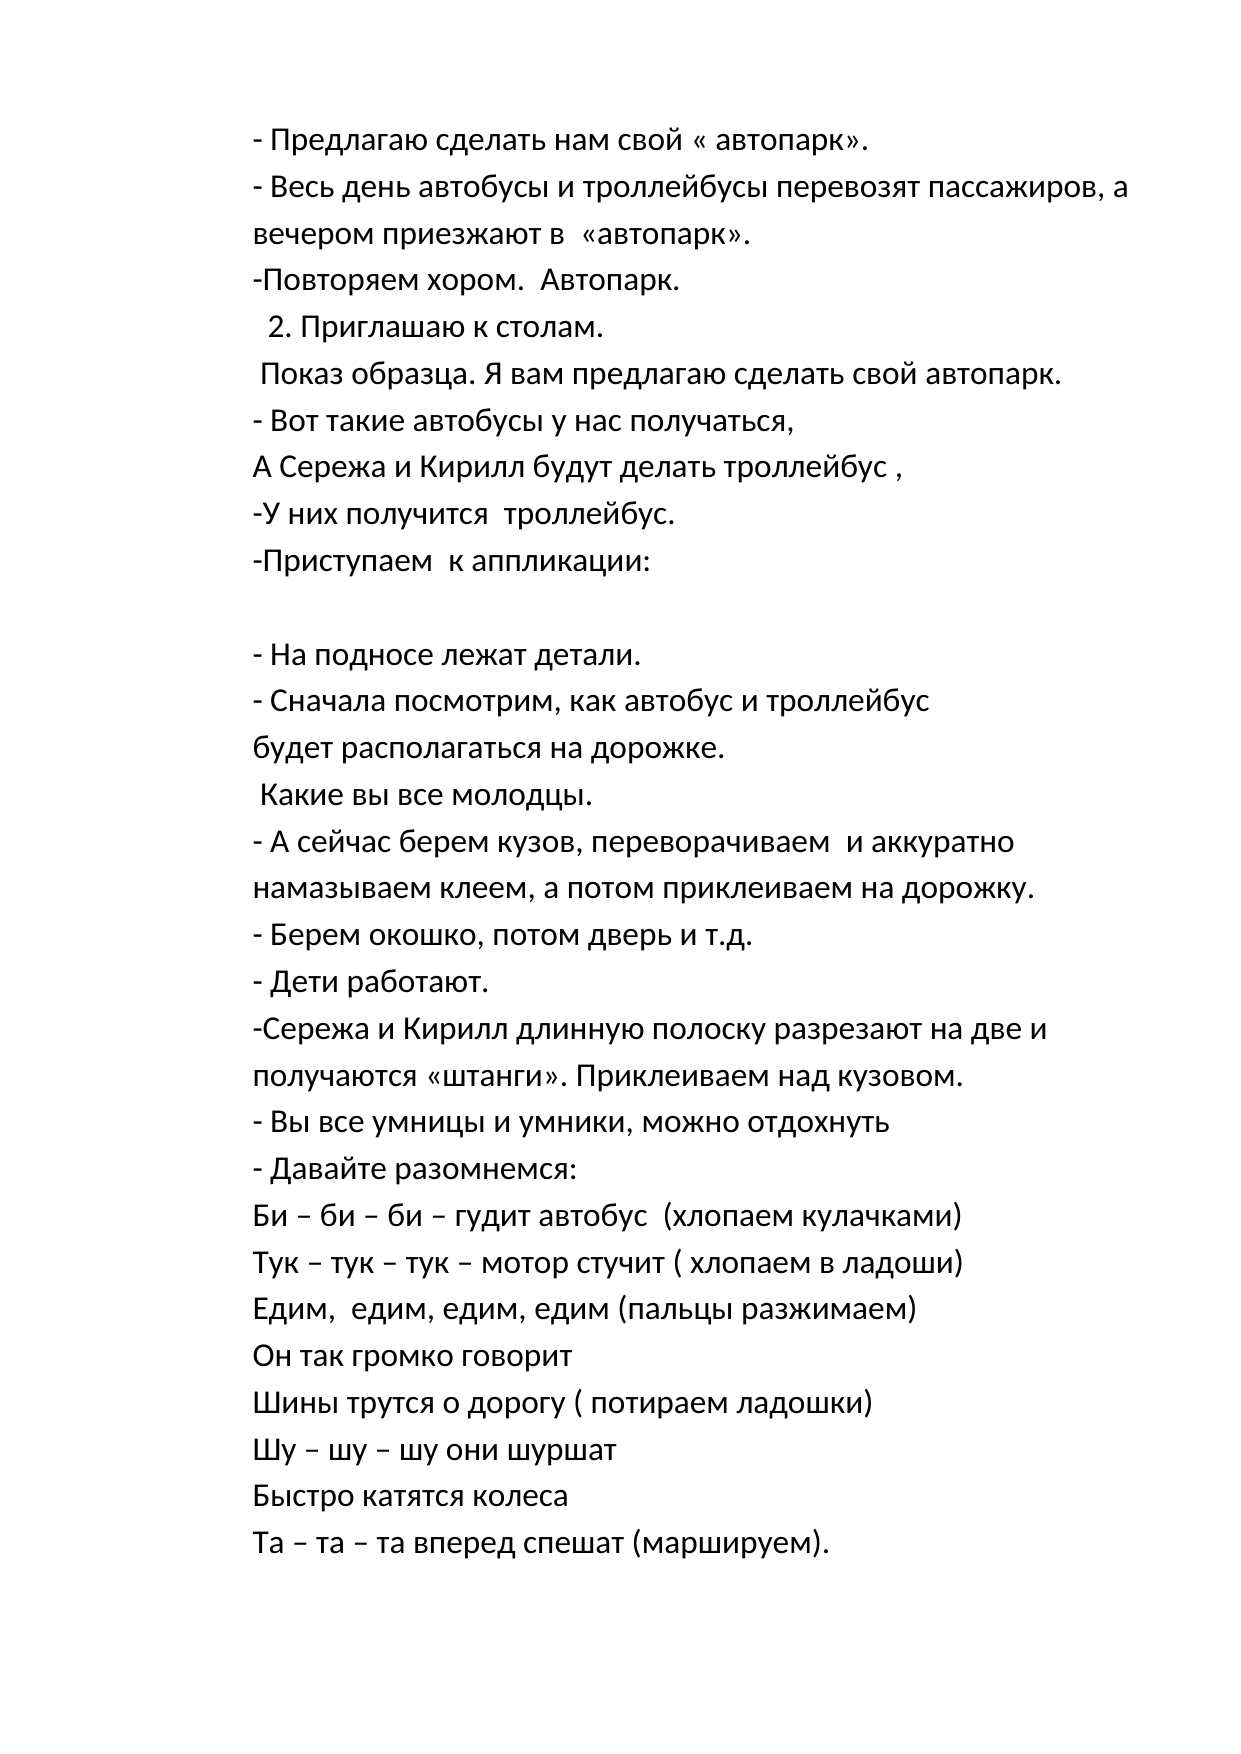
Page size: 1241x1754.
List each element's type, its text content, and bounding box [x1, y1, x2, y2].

list Тук – тук – тук – мотор стучит ( хлопаем в ладоши) [252, 1241, 1152, 1281]
list А Сережа и Кирилл будут делать троллейбус , [252, 446, 1152, 486]
list 2. Приглашаю к столам. [252, 305, 1152, 346]
list Шу – шу – шу они шуршат [252, 1428, 1152, 1468]
list -Повторяем хором. Автопарк. [252, 258, 1152, 299]
list Показ образца. Я вам предлагаю сделать свой автопарк. [252, 352, 1152, 393]
list Би – би – би – гудит автобус (хлопаем кулачками) [252, 1194, 1152, 1234]
list Он так громко говорит [252, 1334, 1152, 1375]
list Едим, едим, едим, едим (пальцы разжимаем) [252, 1287, 1152, 1328]
list - Сначала посмотрим, как автобус и троллейбус [252, 679, 1152, 720]
list - Предлагаю сделать нам свой « автопарк». [252, 118, 1152, 159]
list Быстро катятся колеса Та – та – та вперед спешат (маршируем). [252, 1474, 1152, 1562]
list - Дети работают. [252, 960, 1152, 1001]
list Шины трутся о дорогу ( потираем ладошки) [252, 1381, 1152, 1422]
list -Приступаем к аппликации: [252, 539, 1152, 580]
list - А сейчас берем кузов, переворачиваем и аккуратно намазываем клеем, а потом приклеиваем на дорожку. [252, 820, 1152, 907]
list - Весь день автобусы и троллейбусы перевозят пассажиров, а вечером приезжают в «автопарк». [252, 165, 1152, 252]
list -У них получится троллейбус. [252, 492, 1152, 533]
list - Берем окошко, потом дверь и т.д. [252, 913, 1152, 954]
list - Давайте разомнемся: [252, 1147, 1152, 1188]
list - Вот такие автобусы у нас получаться, [252, 399, 1152, 439]
list - На подносе лежат детали. [252, 633, 1152, 673]
list Какие вы все молодцы. [252, 773, 1152, 814]
list -Сережа и Кирилл длинную полоску разрезают на две и получаются «штанги». Приклеиваем над кузовом. [252, 1007, 1152, 1094]
list будет располагаться на дорожке. [252, 726, 1152, 767]
list - Вы все умницы и умники, можно отдохнуть [252, 1100, 1152, 1141]
